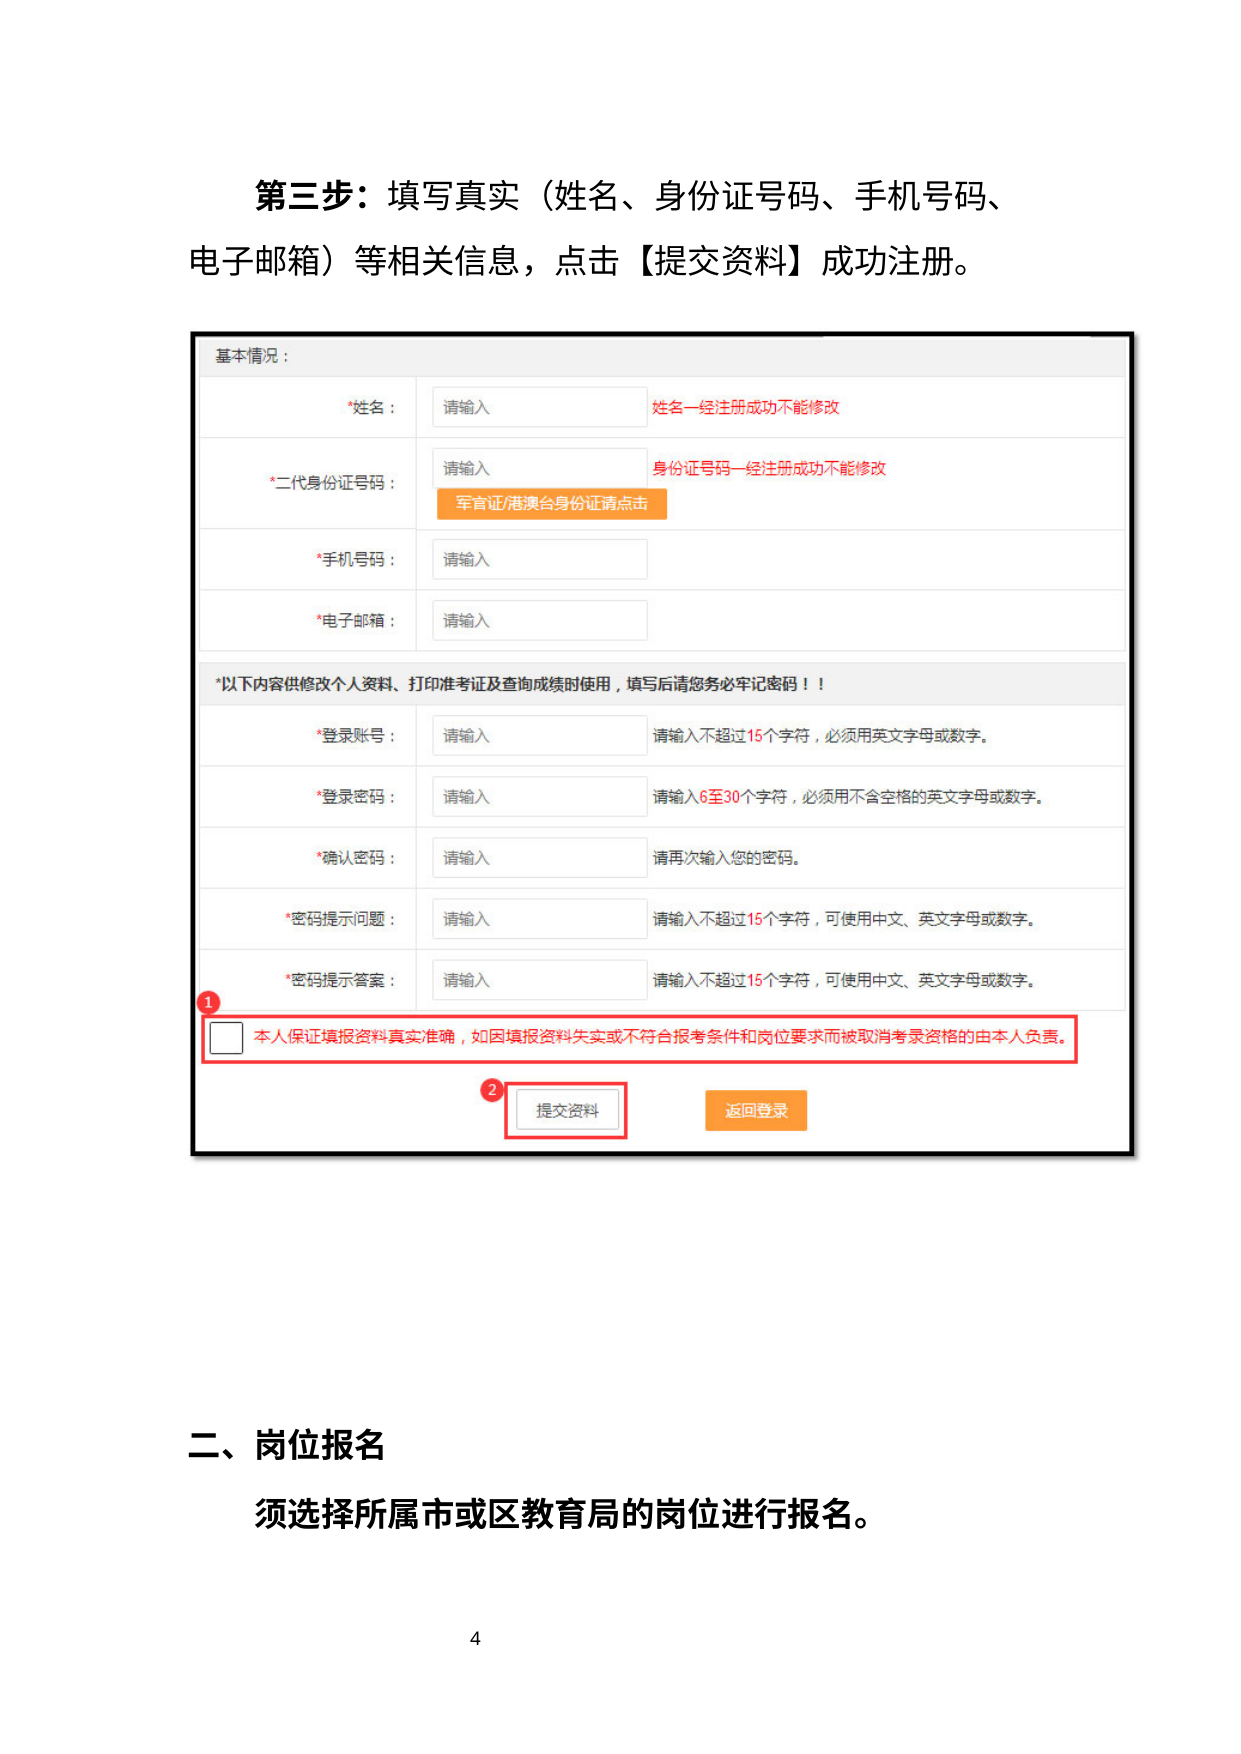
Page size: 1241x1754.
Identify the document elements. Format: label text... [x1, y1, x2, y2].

list 二、岗位报名 [187, 1410, 1053, 1475]
text 第三步：填写真实（姓名、身份证号码、手机号码、电子邮箱）等相关信息，点击【提交资料】成功注册。 [187, 162, 1053, 292]
text 须选择所属市或区教育局的岗位进行报名。 [187, 1479, 1053, 1544]
picture [187, 328, 1145, 1167]
